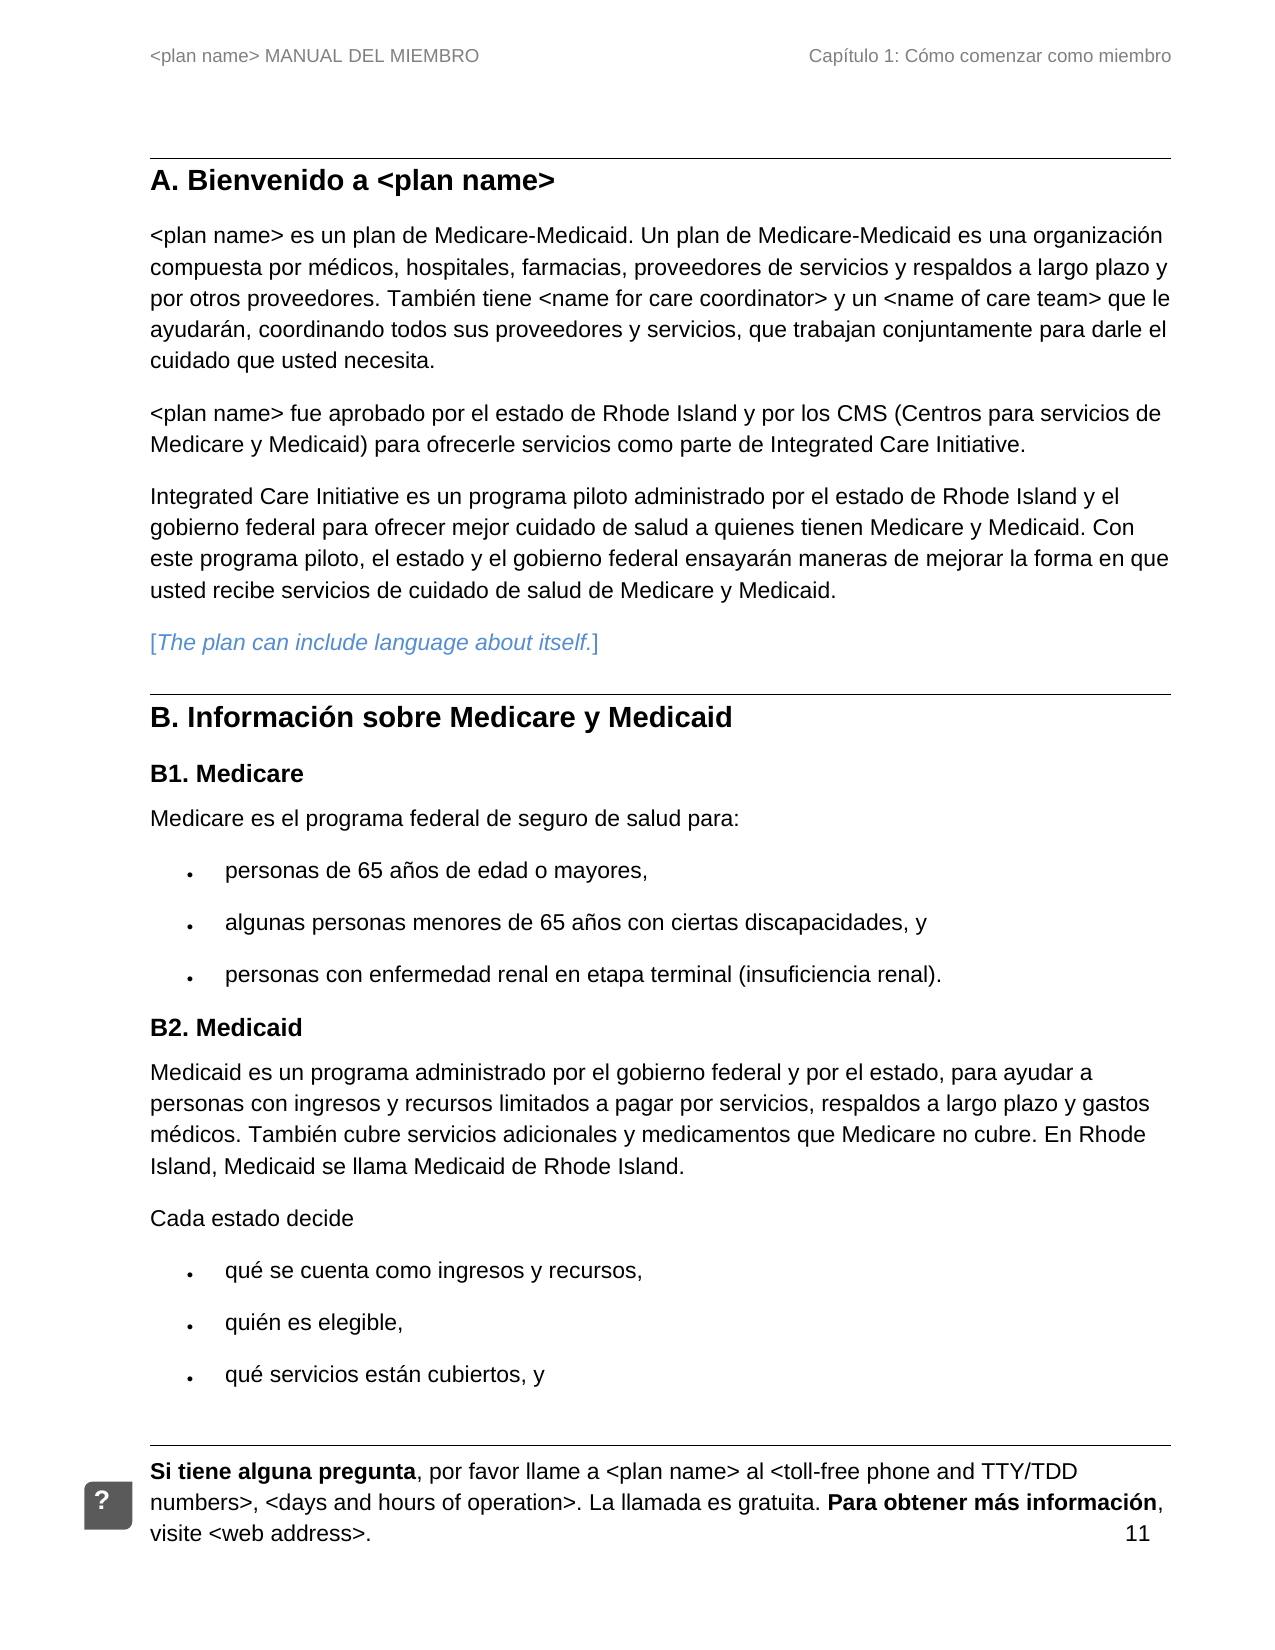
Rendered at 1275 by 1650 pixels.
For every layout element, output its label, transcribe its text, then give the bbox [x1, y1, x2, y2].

list quién es elegible, [187, 1305, 1096, 1337]
text Medicaid es un programa administrado por el gobierno federal y por el estado, para ayudar a personas con ingresos y recursos limitados a pagar por servicios, respaldos a largo plazo y gastos médicos. También cubre servicios adicionales y medicamentos que Medicare no cubre. En Rhode Island, Medicaid se llama Medicaid de Rhode Island. [150, 1055, 1171, 1180]
list qué servicios están cubiertos, y [187, 1357, 1096, 1389]
list personas con enfermedad renal en etapa terminal (insuficiencia renal). [187, 957, 1096, 989]
subtitle B1. Medicare [150, 755, 1096, 789]
text B. Información sobre Medicare y Medicaid [150, 695, 1171, 734]
text <plan name> fue aprobado por el estado de Rhode Island y por los CMS (Centros para servicios de Medicare y Medicaid) para ofrecerle servicios como parte de Integrated Care Initiative. [150, 396, 1171, 458]
text <plan name> es un plan de Medicare-Medicaid. Un plan de Medicare-Medicaid es una organización compuesta por médicos, hospitales, farmacias, proveedores de servicios y respaldos a largo plazo y por otros proveedores. También tiene <name for care coordinator> y un <name of care team> que le ayudarán, coordinando todos sus proveedores y servicios, que trabajan conjuntamente para darle el cuidado que usted necesita. [150, 219, 1171, 375]
list algunas personas menores de 65 años con ciertas discapacidades, y [187, 905, 1096, 937]
text [The plan can include language about itself.] [150, 625, 1171, 656]
text Cada estado decide [150, 1201, 1171, 1232]
list qué se cuenta como ingresos y recursos, [187, 1253, 1096, 1284]
text Integrated Care Initiative es un programa piloto administrado por el estado de Rhode Island y el gobierno federal para ofrecer mejor cuidado de salud a quienes tienen Medicare y Medicaid. Con este programa piloto, el estado y el gobierno federal ensayarán maneras de mejorar la forma en que usted recibe servicios de cuidado de salud de Medicare y Medicaid. [150, 479, 1171, 604]
text Medicare es el programa federal de seguro de salud para: [150, 801, 1171, 832]
list personas de 65 años de edad o mayores, [187, 853, 1096, 884]
text A. Bienvenido a <plan name> [150, 159, 1171, 198]
subtitle B2. Medicaid [150, 1009, 1096, 1043]
